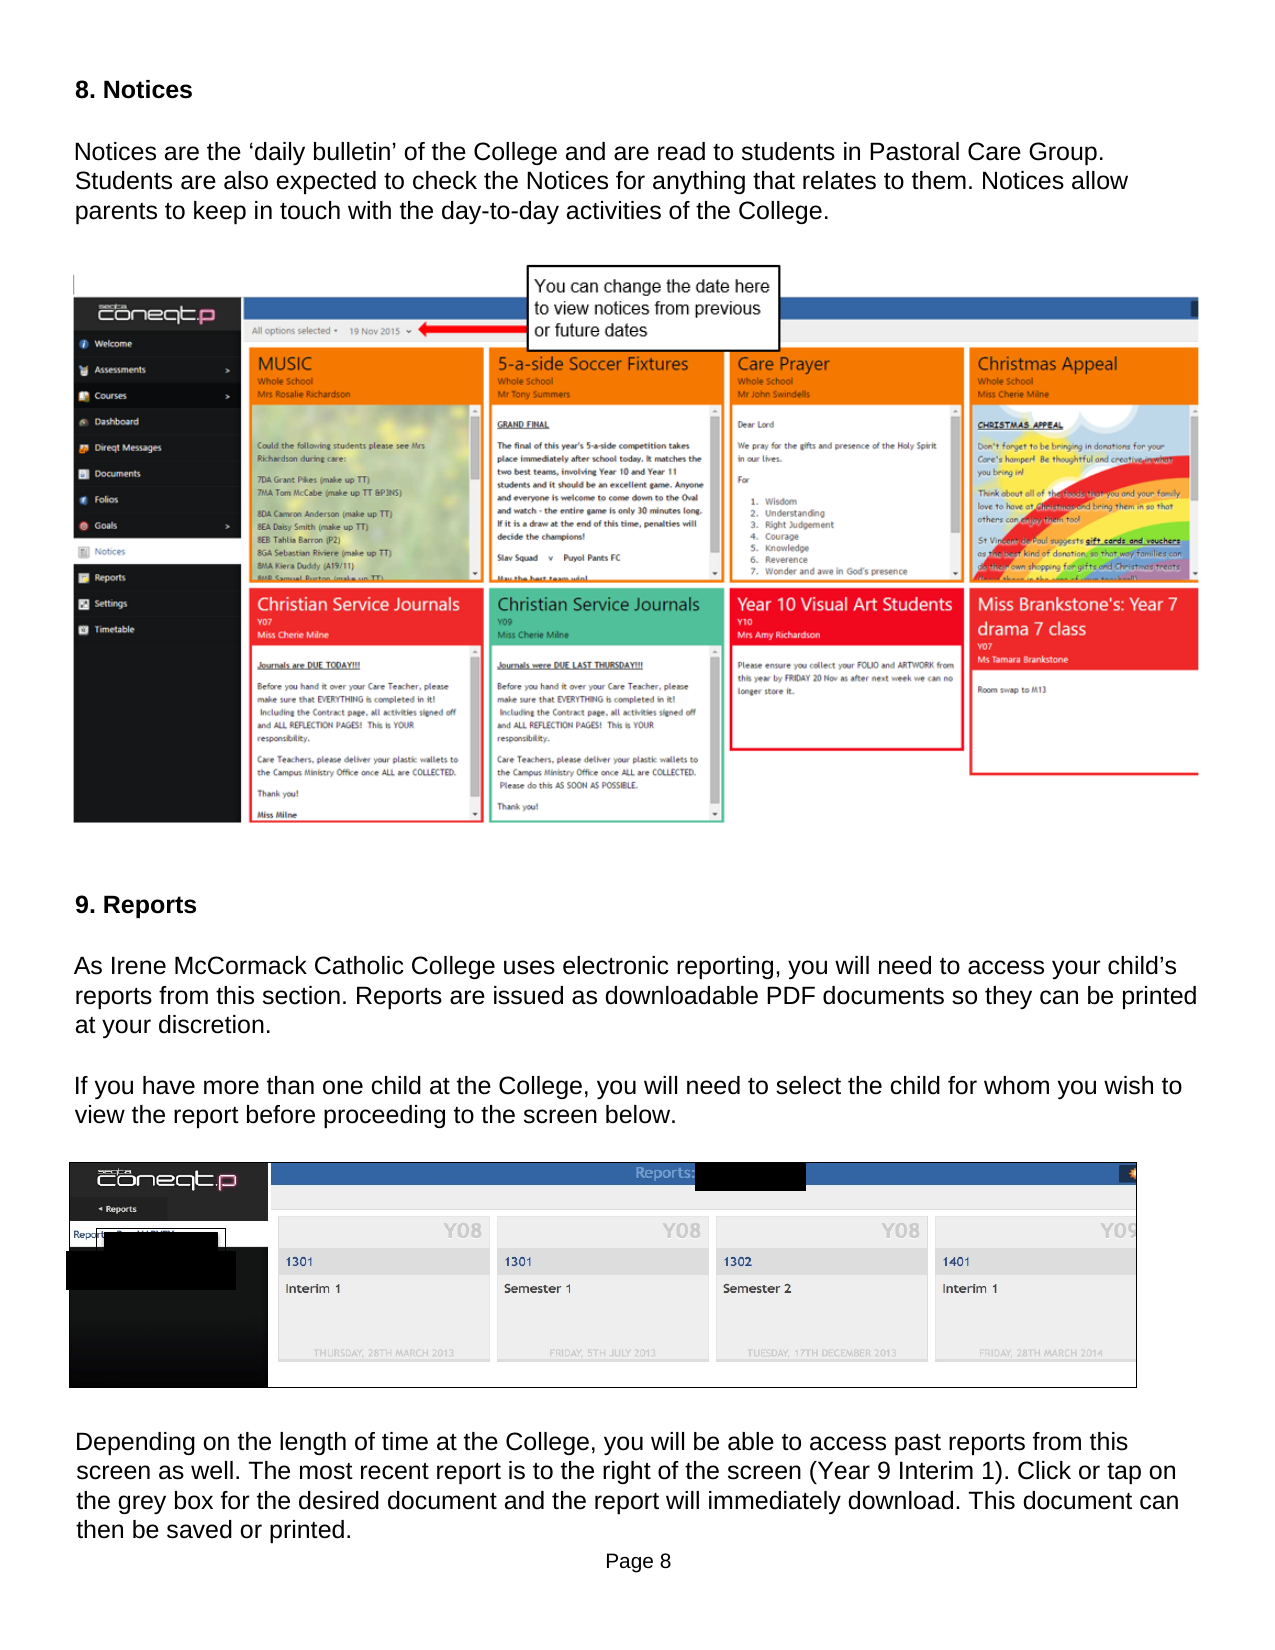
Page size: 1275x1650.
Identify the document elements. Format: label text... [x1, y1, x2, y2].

text As Irene McCormack Catholic College uses electronic reporting, you will need to access your child’s reports from this section. Reports are issued as downloadable PDF documents so they can be printed at your discretion. [73, 951, 1200, 1039]
text If you have more than one child at the College, you will need to select the child for whom you wish to view the report before proceeding to the screen below. [73, 1071, 1200, 1129]
picture [73, 254, 1199, 827]
picture [97, 1229, 225, 1282]
text Notices are the ‘daily bulletin’ of the College and are read to students in Pastoral Care Group. Students are also expected to check the Notices for anything that relates to them. Notices allow parents to keep in touch with the day-to-day activities of the College. [73, 136, 1200, 224]
picture [70, 1163, 1136, 1387]
picture [696, 1164, 805, 1190]
text Depending on the length of time at the College, you will be able to access past reports from this screen as well. The most recent report is to the right of the screen (Year 9 Interim 1). Click or tap on the grey box for the desired document and the report will immediately download. This document can then be saved or printed. [75, 1426, 1200, 1544]
subtitle 8. Notices [75, 75, 1182, 104]
subtitle 9. Reports [75, 889, 1182, 918]
